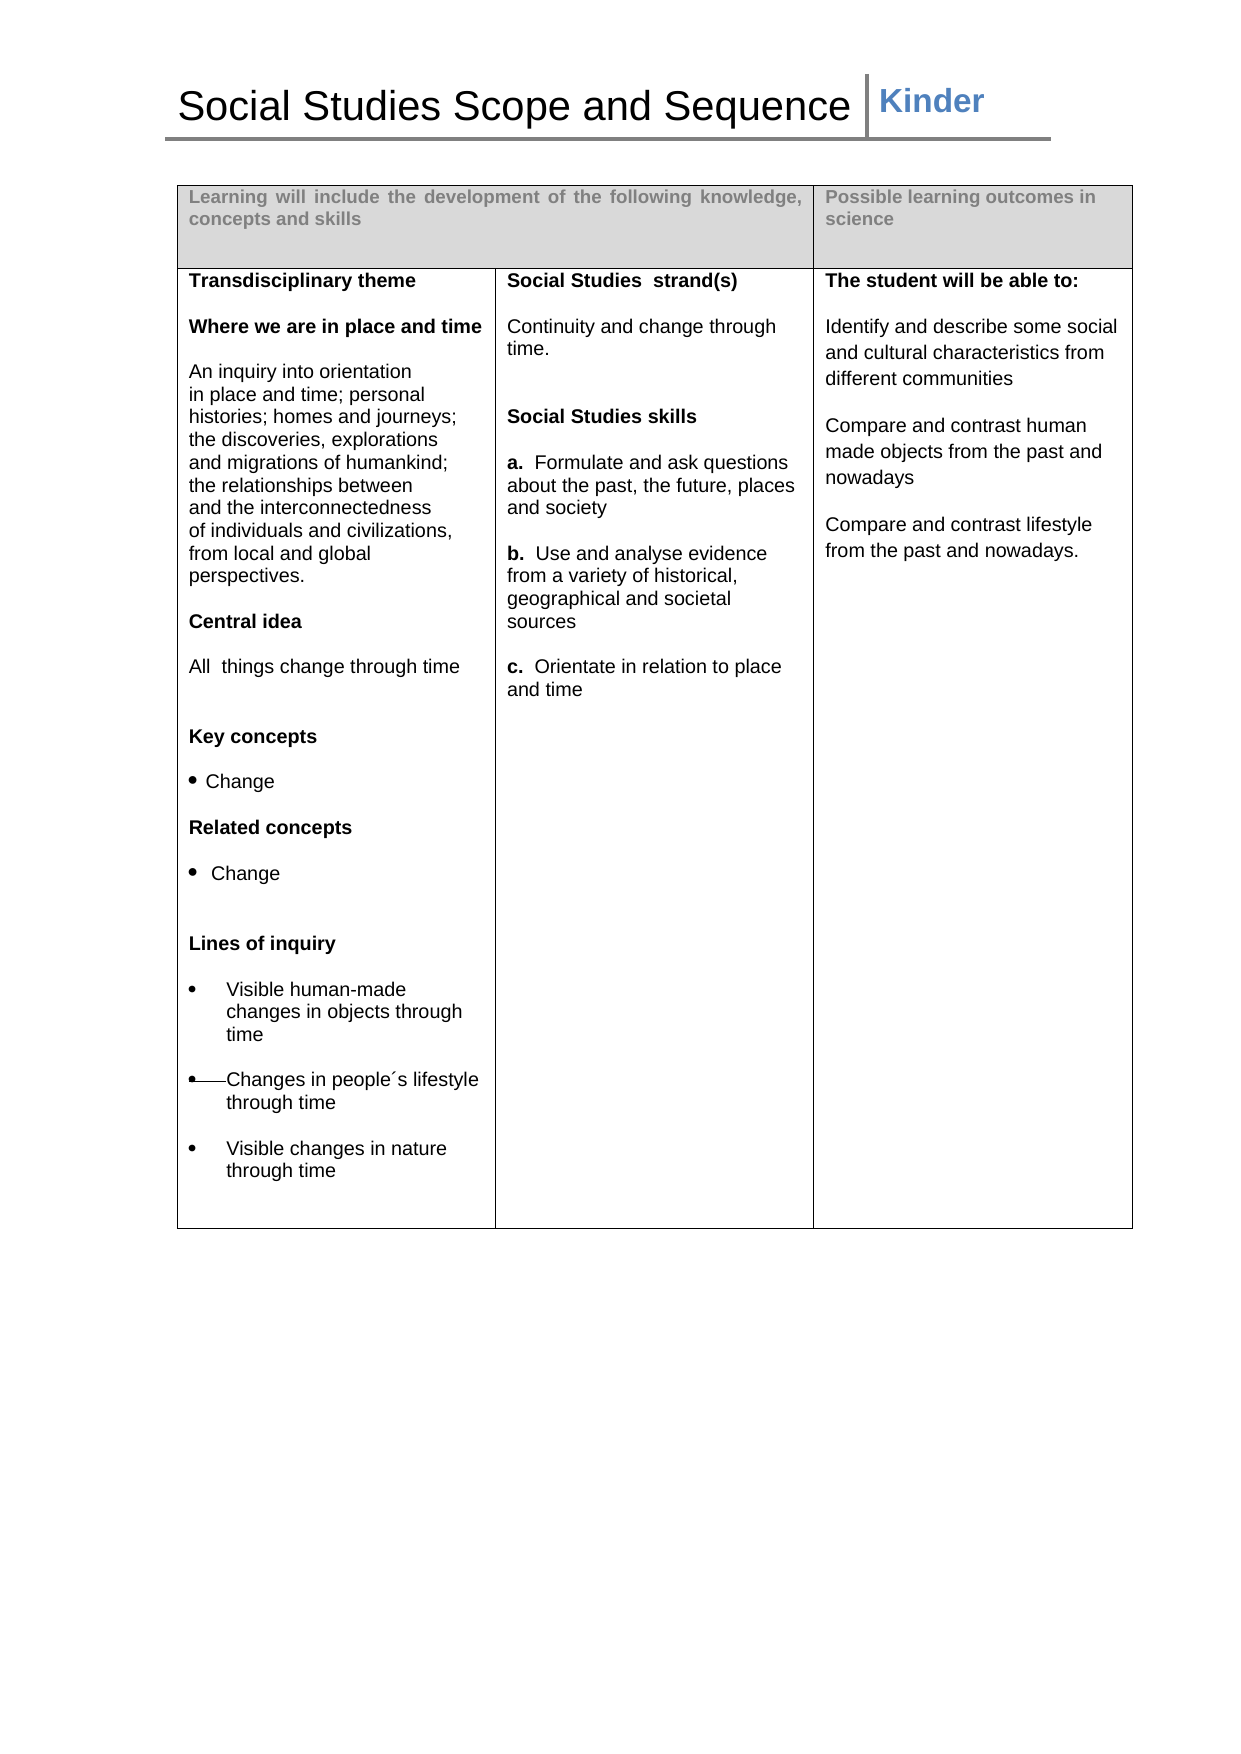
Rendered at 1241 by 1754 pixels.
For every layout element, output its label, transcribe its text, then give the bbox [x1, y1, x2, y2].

table_header Learning will include the development of the following knowledge, concepts and skills [178, 186, 813, 268]
table_cell Social Studies strand(s) Continuity and change through time. Social Studies skills a. Formulate and ask questions about the past, the future, places and society b. Use and analyse evidence from a variety of historical, geographical and societal sources c. Orientate in relation to place and time [496, 269, 813, 1227]
table_cell The student will be able to: Identify and describe some social and cultural characteristics from different communities Compare and contrast human made objects from the past and nowadays Compare and contrast lifestyle from the past and nowadays. [814, 269, 1132, 1227]
table_header Possible learning outcomes in science [814, 186, 1132, 268]
table_cell Transdisciplinary theme Where we are in place and time An inquiry into orientation in place and time; personal histories; homes and journeys; the discoveries, explorations and migrations of humankind; the relationships between and the interconnectedness of individuals and civilizations, from local and global perspectives. Central idea All things change through time Key concepts Change Related concepts Change Lines of inquiry Visible human-made changes in objects through time Changes in people´s lifestyle through time Visible changes in nature through time [178, 269, 495, 1227]
